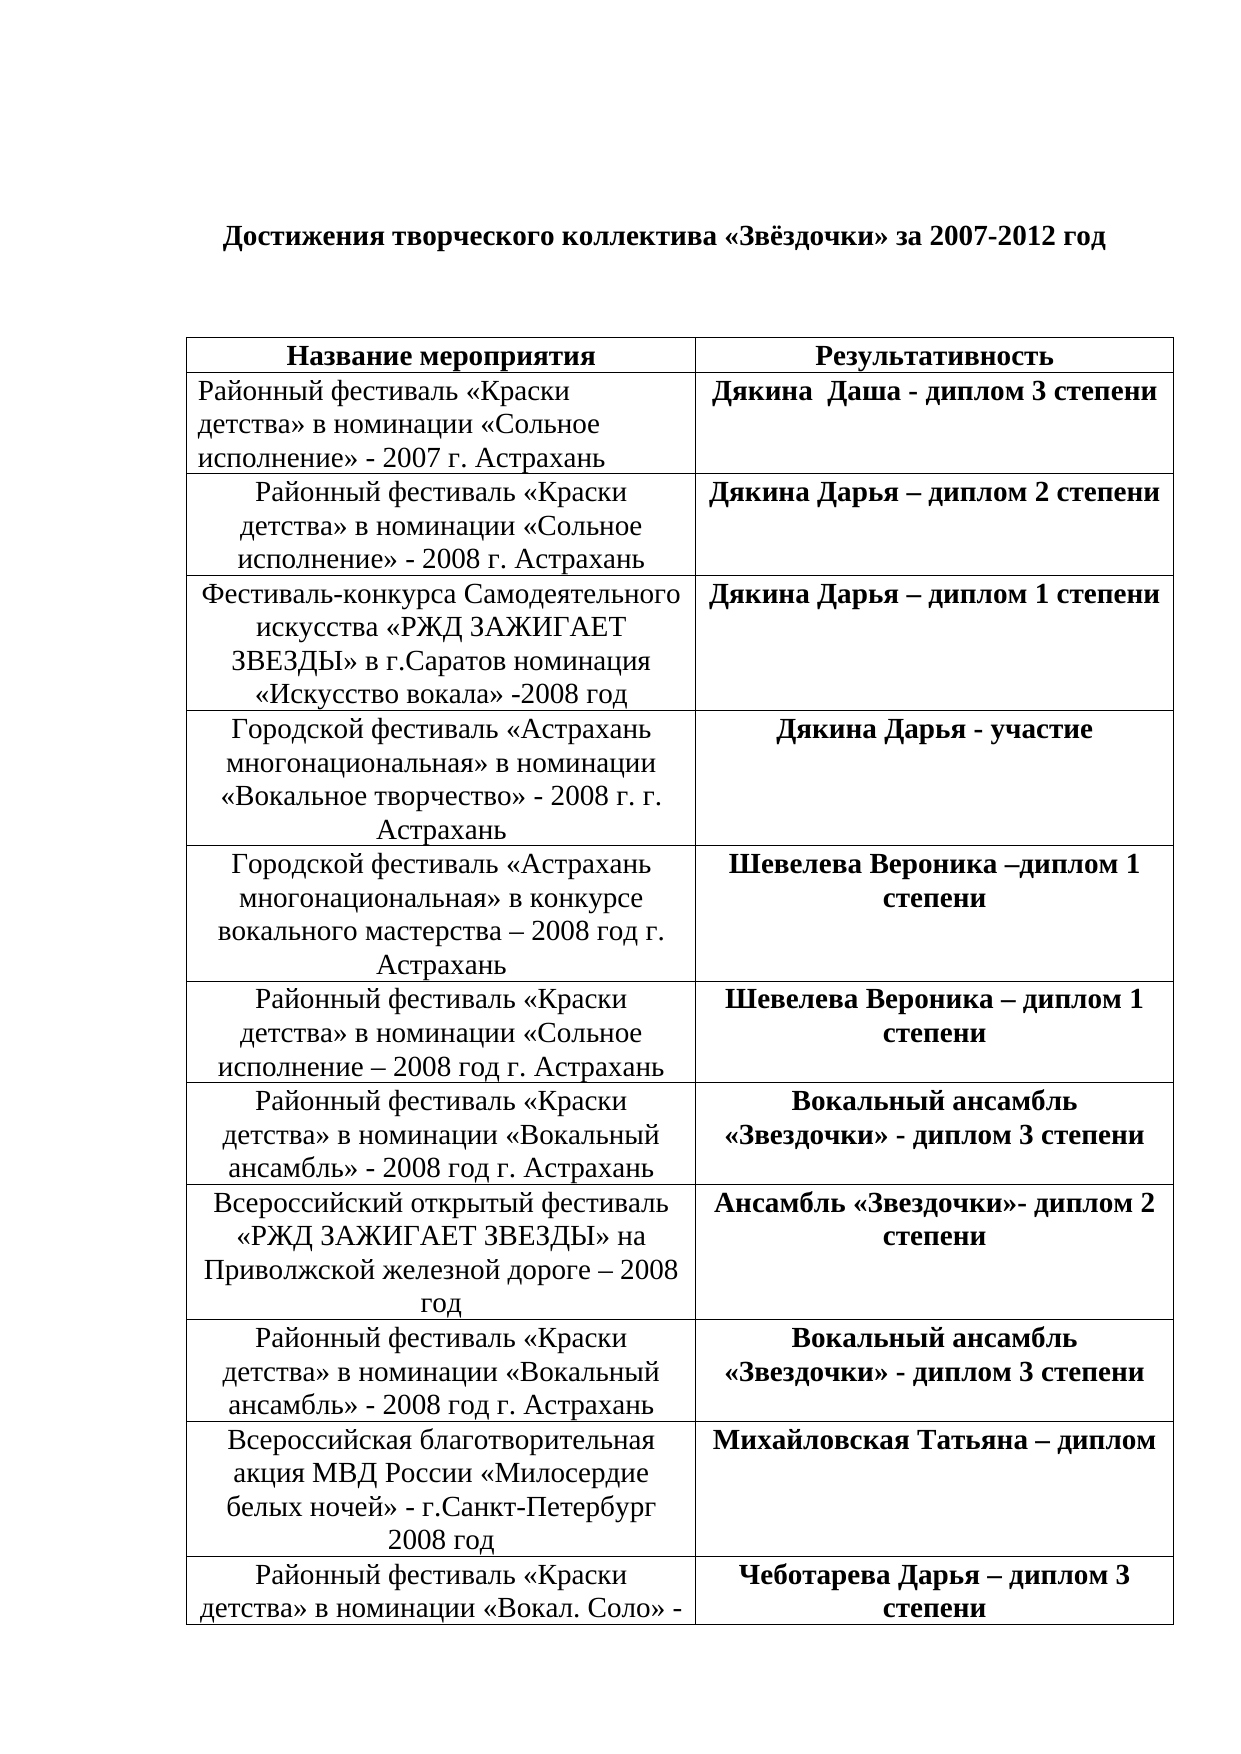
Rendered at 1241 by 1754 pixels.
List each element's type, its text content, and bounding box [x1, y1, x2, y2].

table_cell Шевелева Вероника – диплом 1 степени [696, 982, 1173, 1082]
table_cell Районный фестиваль «Краски детства» в номинации «Вокальный ансамбль» - 2008 год г. Астрахань [187, 1320, 695, 1421]
table_cell Районный фестиваль «Краски детства» в номинации «Сольное исполнение» - 2007 г. Астрахань [187, 373, 695, 473]
table_cell Вокальный ансамбль «Звездочки» - диплом 3 степени [696, 1083, 1173, 1184]
table_cell Вокальный ансамбль «Звездочки» - диплом 3 степени [696, 1320, 1173, 1421]
table_header Результативность [696, 338, 1173, 372]
table_cell Ансамбль «Звездочки»- диплом 2 степени [696, 1185, 1173, 1319]
table_cell Фестиваль-конкурса Самодеятельного искусства «РЖД ЗАЖИГАЕТ ЗВЕЗДЫ» в г.Саратов номинация «Искусство вокала» -2008 год [187, 576, 695, 710]
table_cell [696, 1557, 1173, 1624]
table_cell Михайловская Татьяна – диплом [696, 1422, 1173, 1556]
table_cell Всероссийский открытый фестиваль «РЖД ЗАЖИГАЕТ ЗВЕЗДЫ» на Приволжской железной дороге – 2008 год [187, 1185, 695, 1319]
table_cell Дякина Дарья - участие [696, 711, 1173, 845]
table_cell Городской фестиваль «Астрахань многонациональная» в конкурсе вокального мастерства – 2008 год г. Астрахань [187, 846, 695, 981]
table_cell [187, 1557, 695, 1624]
table_cell Районный фестиваль «Краски детства» в номинации «Сольное исполнение» - 2008 г. Астрахань [187, 474, 695, 575]
table_cell Дякина Даша - диплом 3 степени [696, 373, 1173, 473]
text Достижения творческого коллектива «Звёздочки» за 2007-2012 год [177, 218, 1152, 252]
table_cell Шевелева Вероника –диплом 1 степени [696, 846, 1173, 981]
table_cell Районный фестиваль «Краски детства» в номинации «Вокальный ансамбль» - 2008 год г. Астрахань [187, 1083, 695, 1184]
table_cell Районный фестиваль «Краски детства» в номинации «Сольное исполнение – 2008 год г. Астрахань [187, 982, 695, 1082]
table_cell Дякина Дарья – диплом 1 степени [696, 576, 1173, 710]
table_cell Городской фестиваль «Астрахань многонациональная» в номинации «Вокальное творчество» - 2008 г. г. Астрахань [187, 711, 695, 845]
table_header Название мероприятия [187, 338, 695, 372]
table_cell Дякина Дарья – диплом 2 степени [696, 474, 1173, 575]
table_cell Всероссийская благотворительная акция МВД России «Милосердие белых ночей» - г.Санкт-Петербург 2008 год [187, 1422, 695, 1556]
